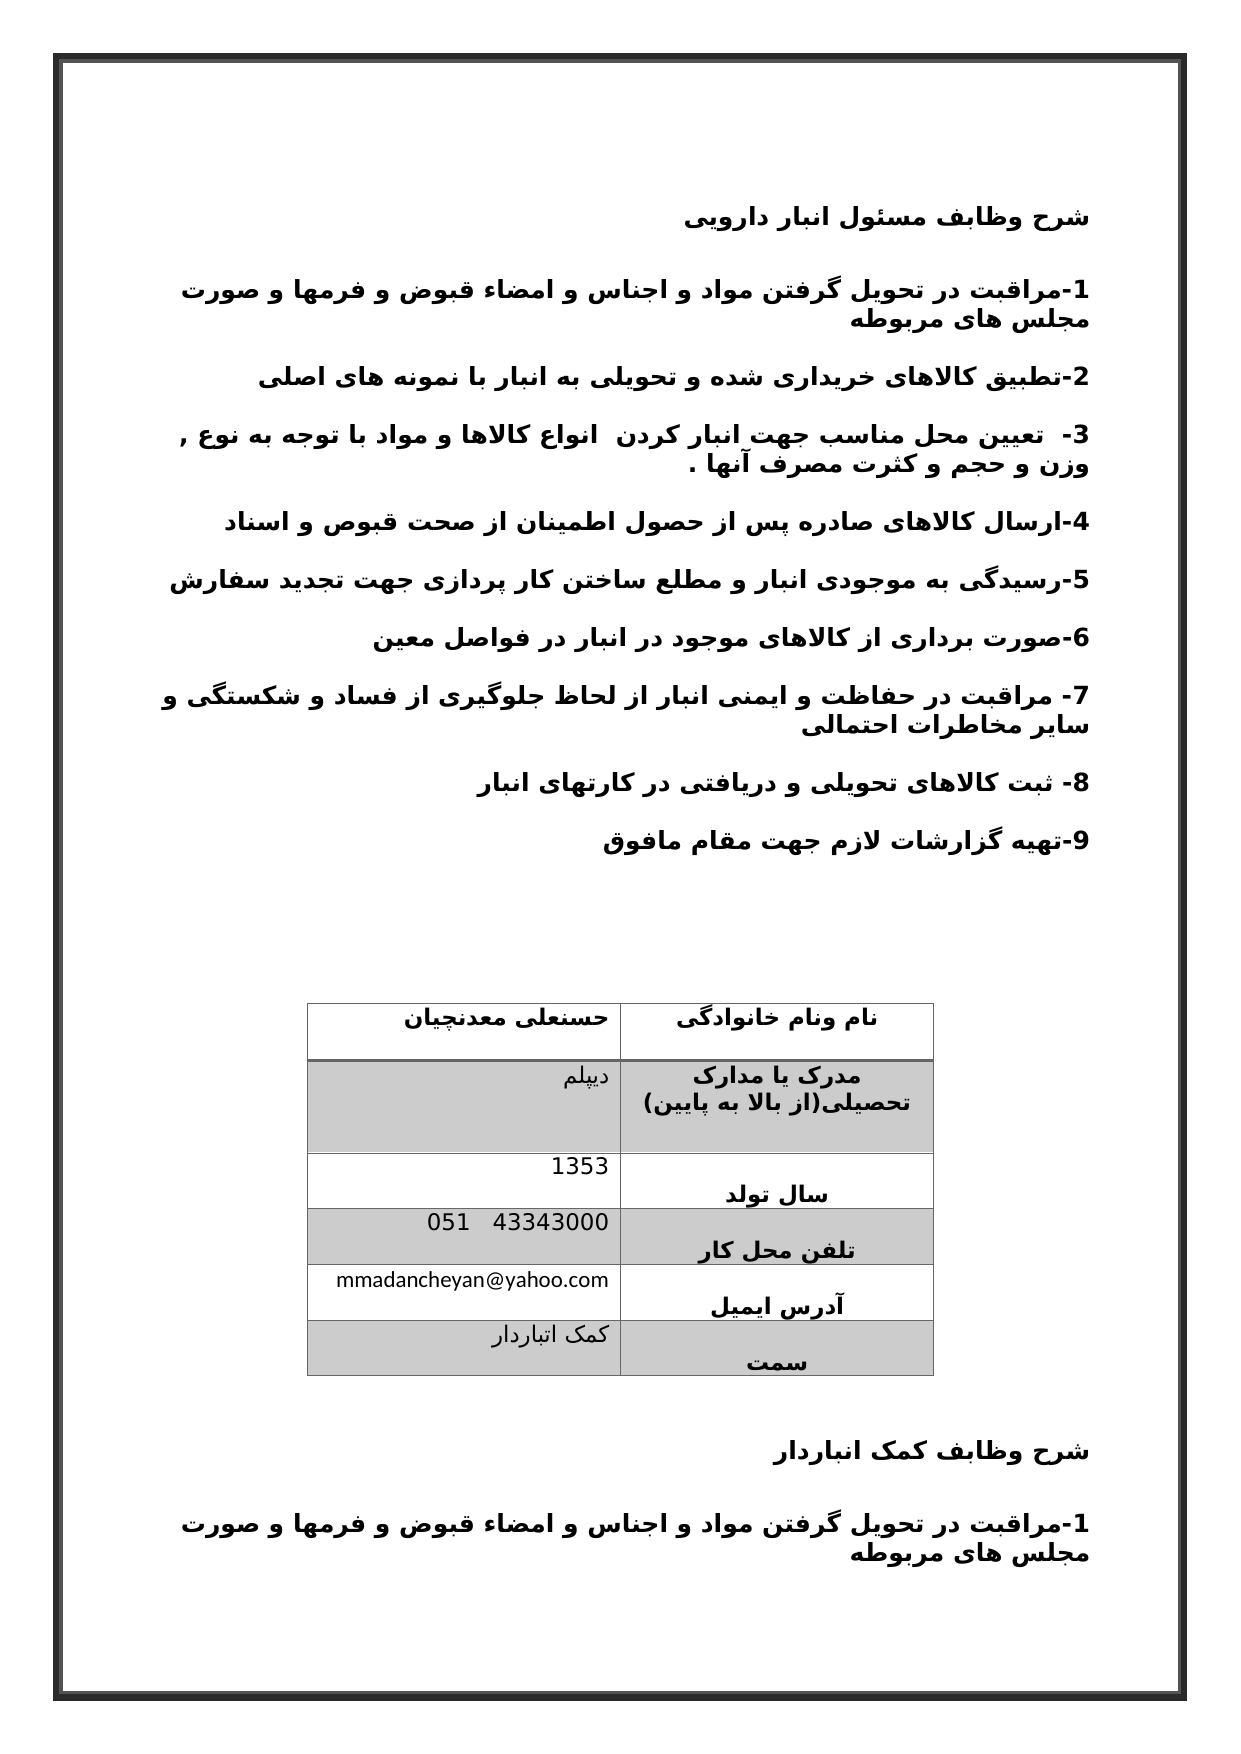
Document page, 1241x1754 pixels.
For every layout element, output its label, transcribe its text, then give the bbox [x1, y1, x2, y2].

text 4-ارسال کالاهای صادره پس از حصول اطمینان از صحت قبوص و اسناد [150, 507, 1090, 536]
text 1-مراقبت در تحویل گرفتن مواد و اجناس و امضاء قبوض و فرمها و صورت مجلس های مربوطه [150, 275, 1090, 333]
table_header نام ونام خانوادگی [621, 1004, 933, 1059]
text 6-صورت برداری از کالاهای موجود در انبار در فواصل معین [150, 623, 1090, 652]
text 3- تعیین محل مناسب جهت انبار کردن انواع کالاها و مواد با توجه به نوع , وزن و حجم و کثرت مصرف آنها . [150, 420, 1090, 478]
table_cell سال تولد [621, 1154, 933, 1208]
table_cell مدرک یا مدارک تحصیلی(از بالا به پایین) [621, 1062, 933, 1152]
text 7- مراقبت در حفاظت و ایمنی انبار از لحاظ جلوگیری از فساد و شکستگی و سایر مخاطرات احتمالی [150, 681, 1090, 739]
table_cell کمک اتباردار [308, 1321, 620, 1375]
text 5-رسیدگی به موجودی انبار و مطلع ساختن کار پردازی جهت تجدید سفارش [150, 565, 1090, 594]
table_cell تلفن محل کار [621, 1209, 933, 1264]
table_header حسنعلی معدنچیان [308, 1004, 620, 1059]
table_cell mmadancheyan@yahoo.com [308, 1265, 620, 1320]
text 1-مراقبت در تحویل گرفتن مواد و اجناس و امضاء قبوض و فرمها و صورت مجلس های مربوطه [150, 1509, 1090, 1567]
text 2-تطبیق کالاهای خریداری شده و تحویلی به انبار با نمونه های اصلی [150, 362, 1090, 391]
table_cell آدرس ایمیل [621, 1265, 933, 1320]
text 8- ثبت کالاهای تحویلی و دریافتی در کارتهای انبار [150, 768, 1090, 797]
text 9-تهیه گزارشات لازم جهت مقام مافوق [150, 826, 1090, 855]
text شرح وظابف مسئول انبار دارویی [150, 202, 1090, 231]
table_cell دیپلم [308, 1062, 620, 1152]
table_cell 43343000 051 [308, 1209, 620, 1264]
text شرح وظابف کمک انباردار [150, 1436, 1090, 1465]
table_cell سمت [621, 1321, 933, 1375]
table_cell 1353 [308, 1154, 620, 1208]
